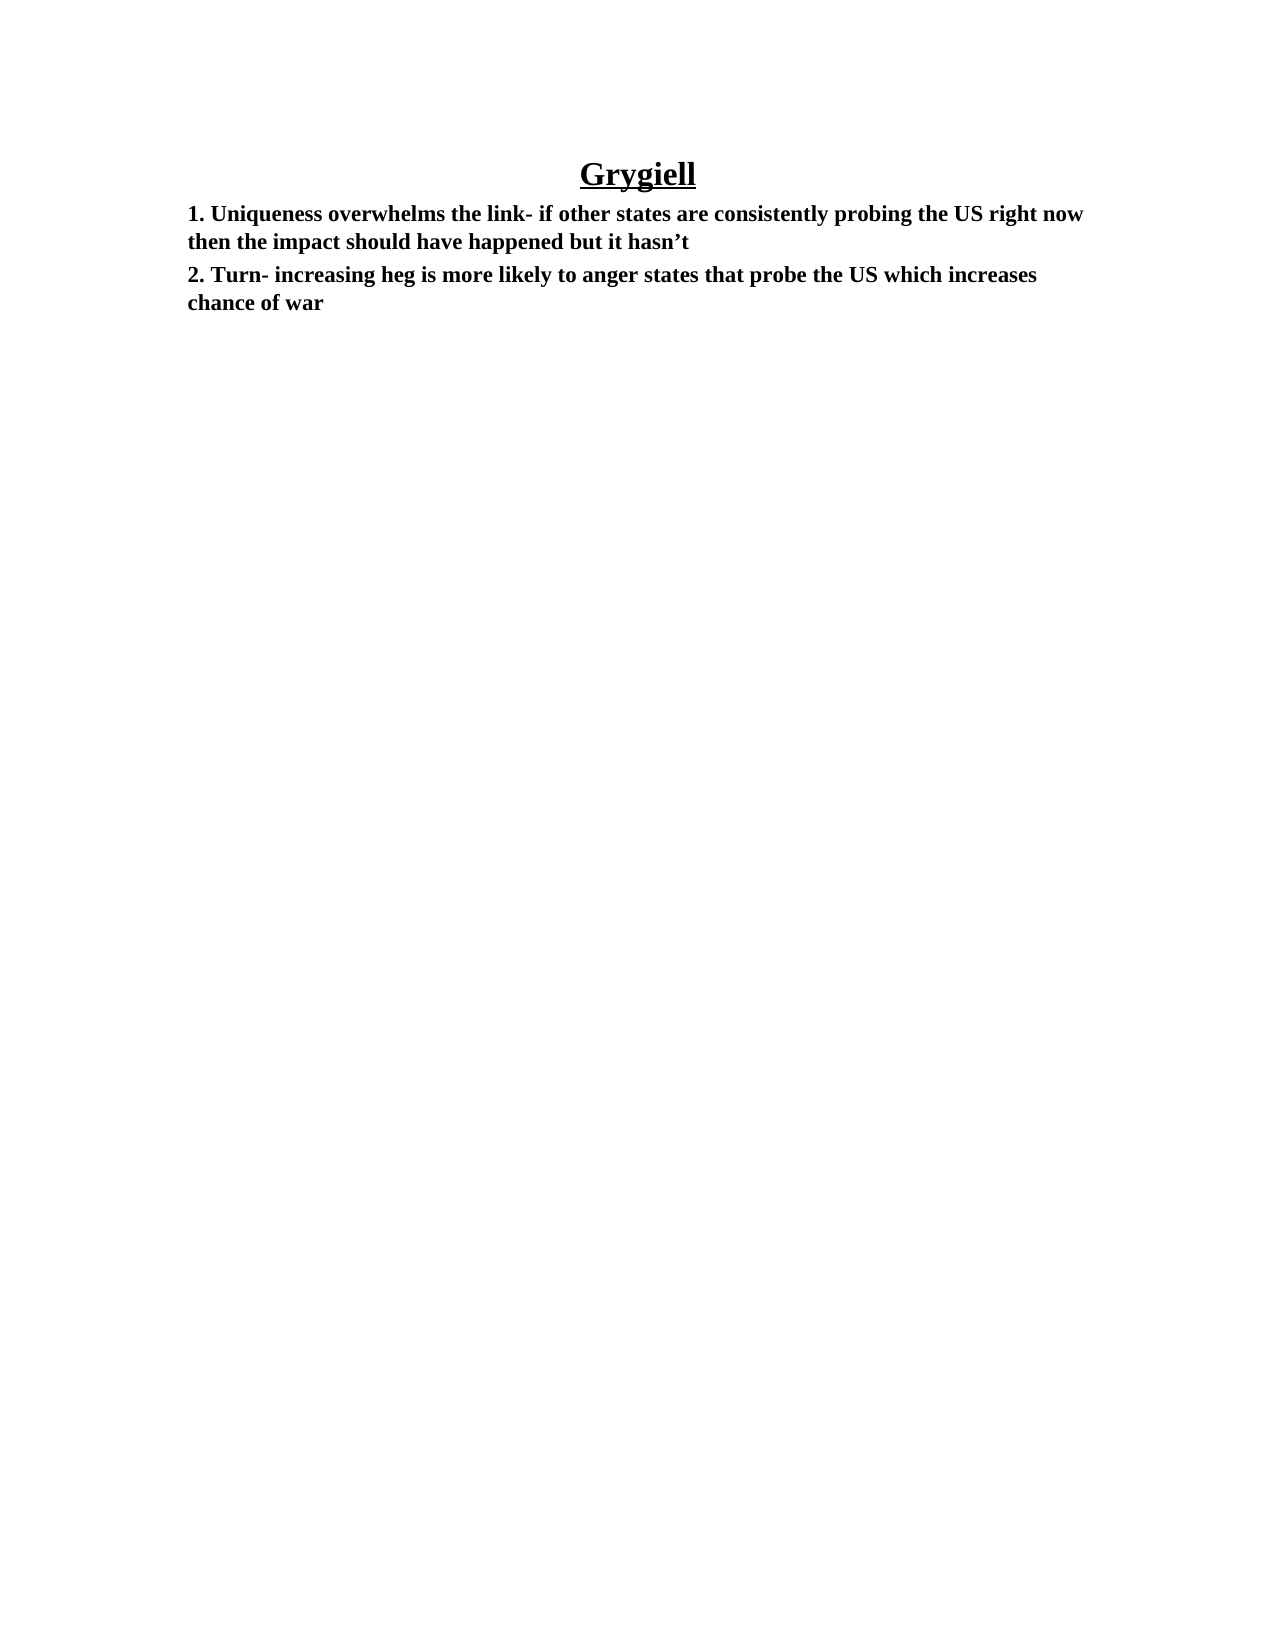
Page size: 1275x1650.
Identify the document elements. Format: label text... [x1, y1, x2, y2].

subtitle Grygiell [187, 154, 1087, 192]
subtitle 2. Turn- increasing heg is more likely to anger states that probe the US which increases chance of war [187, 261, 1087, 316]
subtitle 1. Uniqueness overwhelms the link- if other states are consistently probing the US right now then the impact should have happened but it hasn’t [187, 200, 1087, 254]
